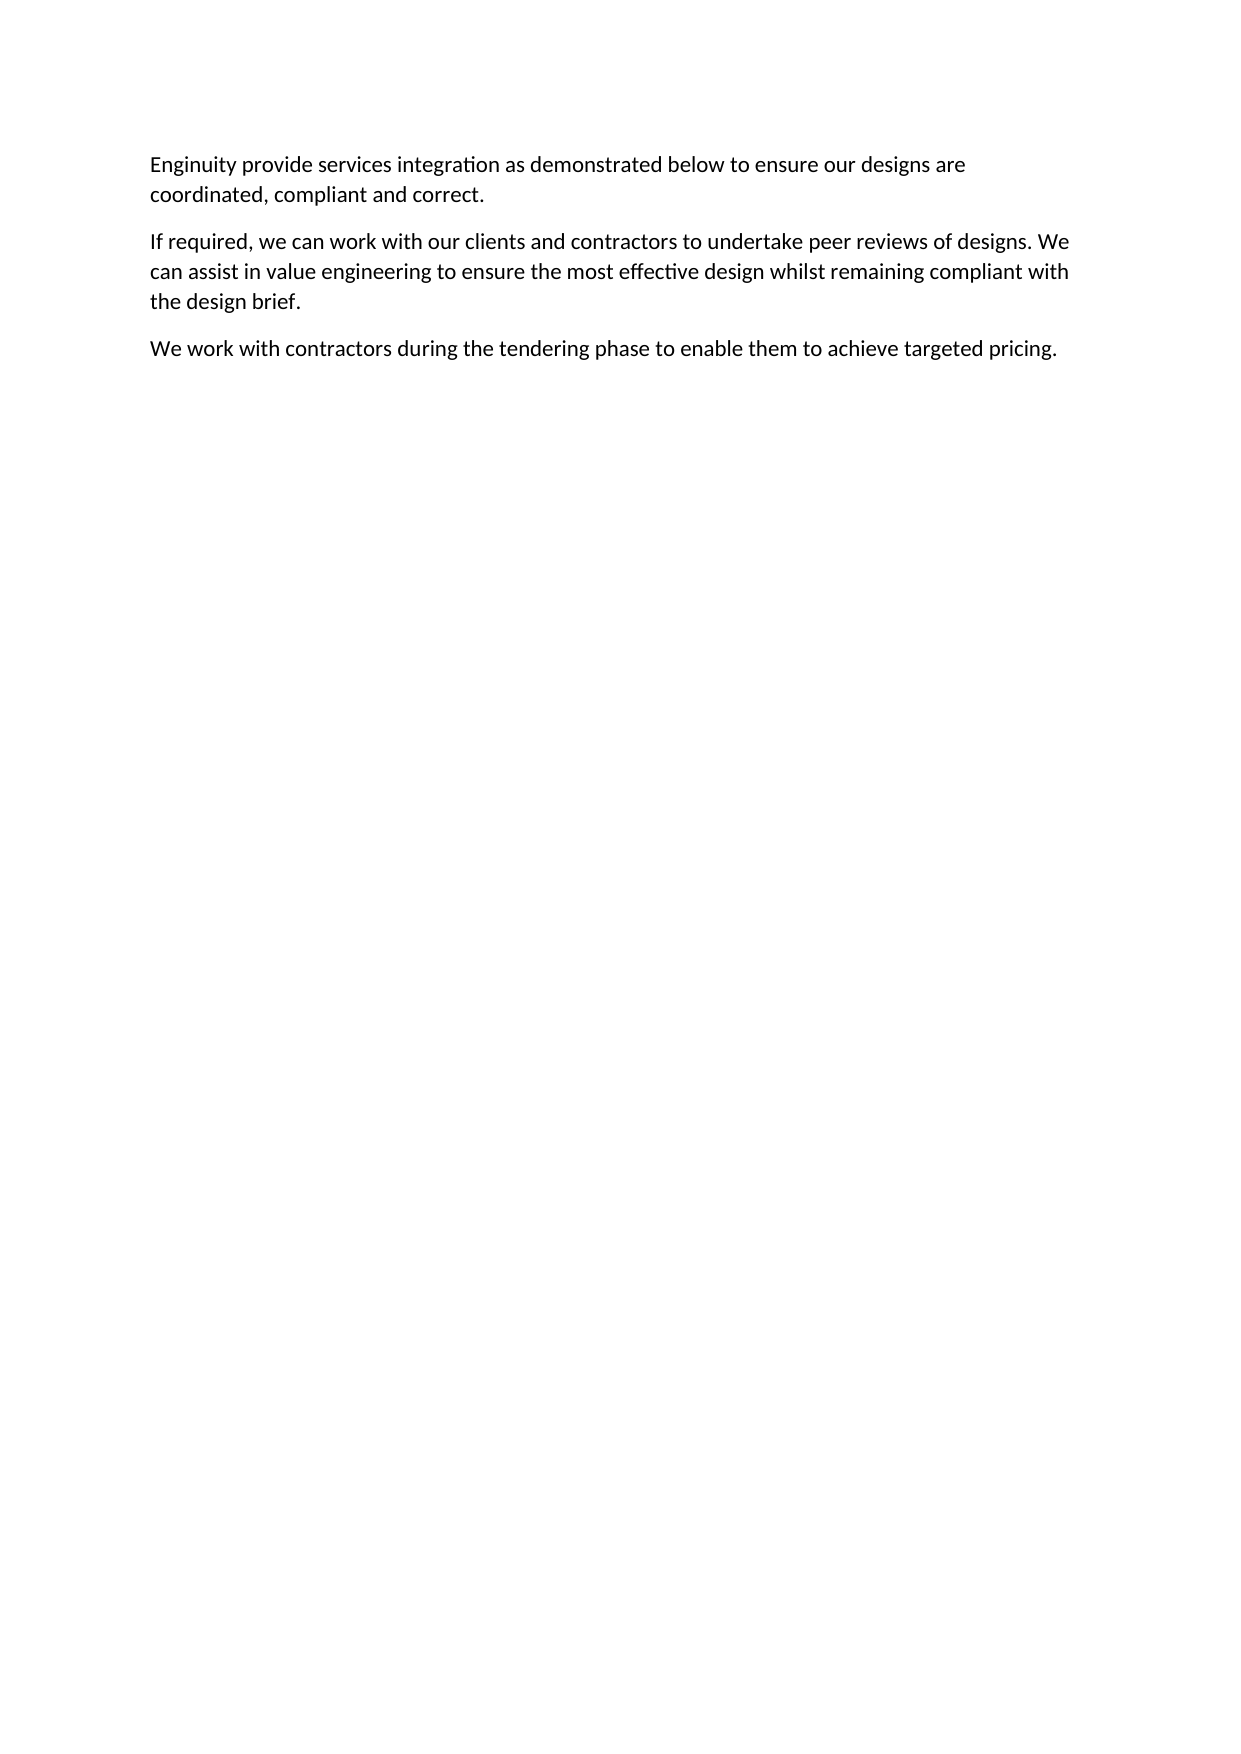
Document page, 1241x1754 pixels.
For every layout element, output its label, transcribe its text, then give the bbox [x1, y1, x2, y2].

text If required, we can work with our clients and contractors to undertake peer reviews of designs. We can assist in value engineering to ensure the most effective design whilst remaining compliant with the design brief. [150, 227, 1090, 316]
text We work with contractors during the tendering phase to enable them to achieve targeted pricing. [150, 334, 1090, 362]
text Enginuity provide services integration as demonstrated below to ensure our designs are coordinated, compliant and correct. [150, 150, 1090, 208]
